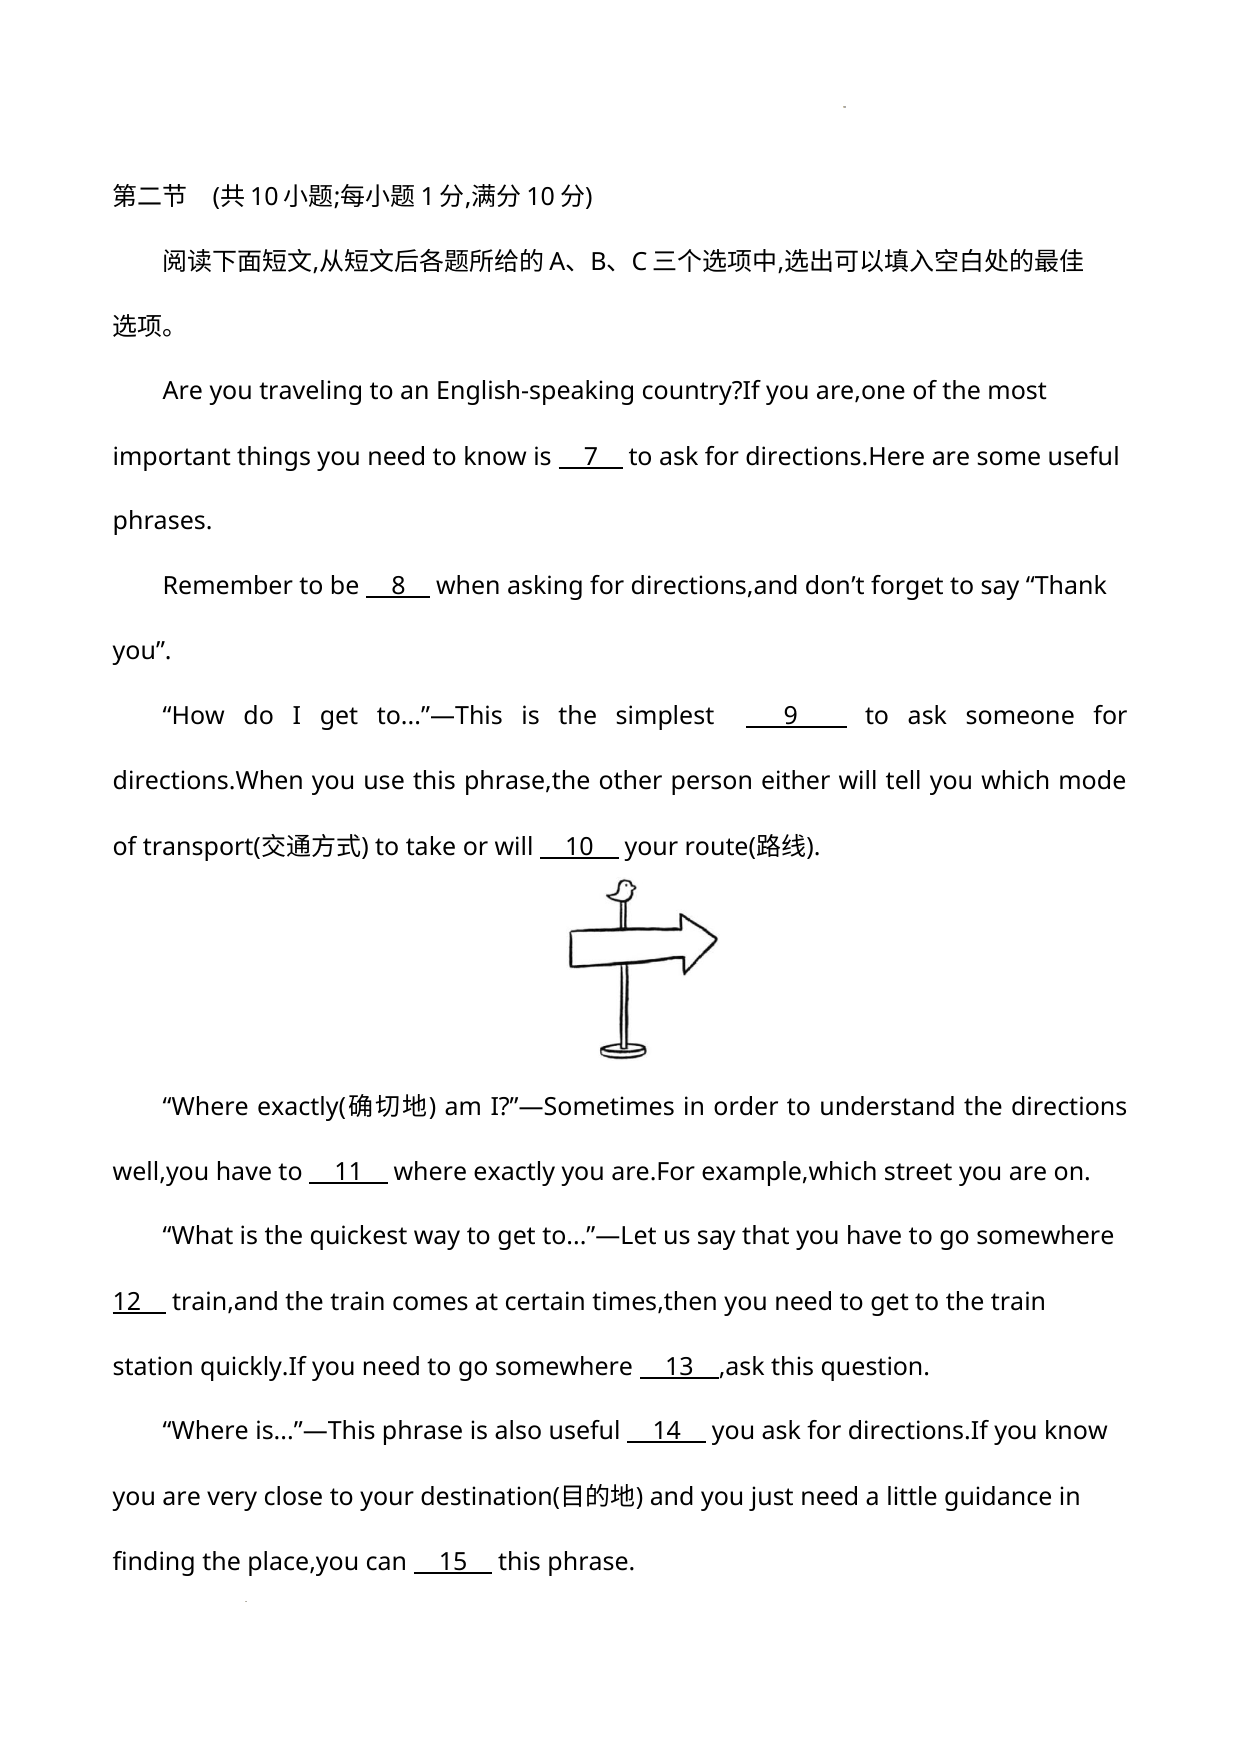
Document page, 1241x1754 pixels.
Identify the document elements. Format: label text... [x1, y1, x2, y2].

text 第二节 (共10小题;每小题1分,满分10分) [112, 162, 1128, 227]
text “Where exactly(确切地) am I?”—Sometimes in order to understand the directions well,you have to 11 where exactly you are.For example,which street you are on. [112, 1072, 1128, 1202]
text “How do I get to...”—This is the simplest 9 to ask someone for directions.When you use this phrase,the other person either will tell you which mode of transport(交通方式) to take or will 10 your route(路线). [112, 682, 1128, 877]
text 阅读下面短文,从短文后各题所给的A、B、C三个选项中,选出可以填入空白处的最佳 [112, 227, 1128, 292]
text “Where is...”—This phrase is also useful 14 you ask for directions.If you know you are very close to your destination(目的地) and you just need a little guidance in finding the place,you can 15 this phrase. [112, 1397, 1128, 1592]
text 选项。 [112, 292, 1128, 357]
picture [566, 877, 725, 1061]
text Are you traveling to an English-speaking country?If you are,one of the most important things you need to know is 7 to ask for directions.Here are some useful phrases. [112, 357, 1128, 552]
text “What is the quickest way to get to...”—Let us say that you have to go somewhere 12 train,and the train comes at certain times,then you need to get to the train station quickly.If you need to go somewhere 13 ,ask this question. [112, 1202, 1128, 1397]
text Remember to be 8 when asking for directions,and don’t forget to say “Thank you”. [112, 552, 1128, 682]
